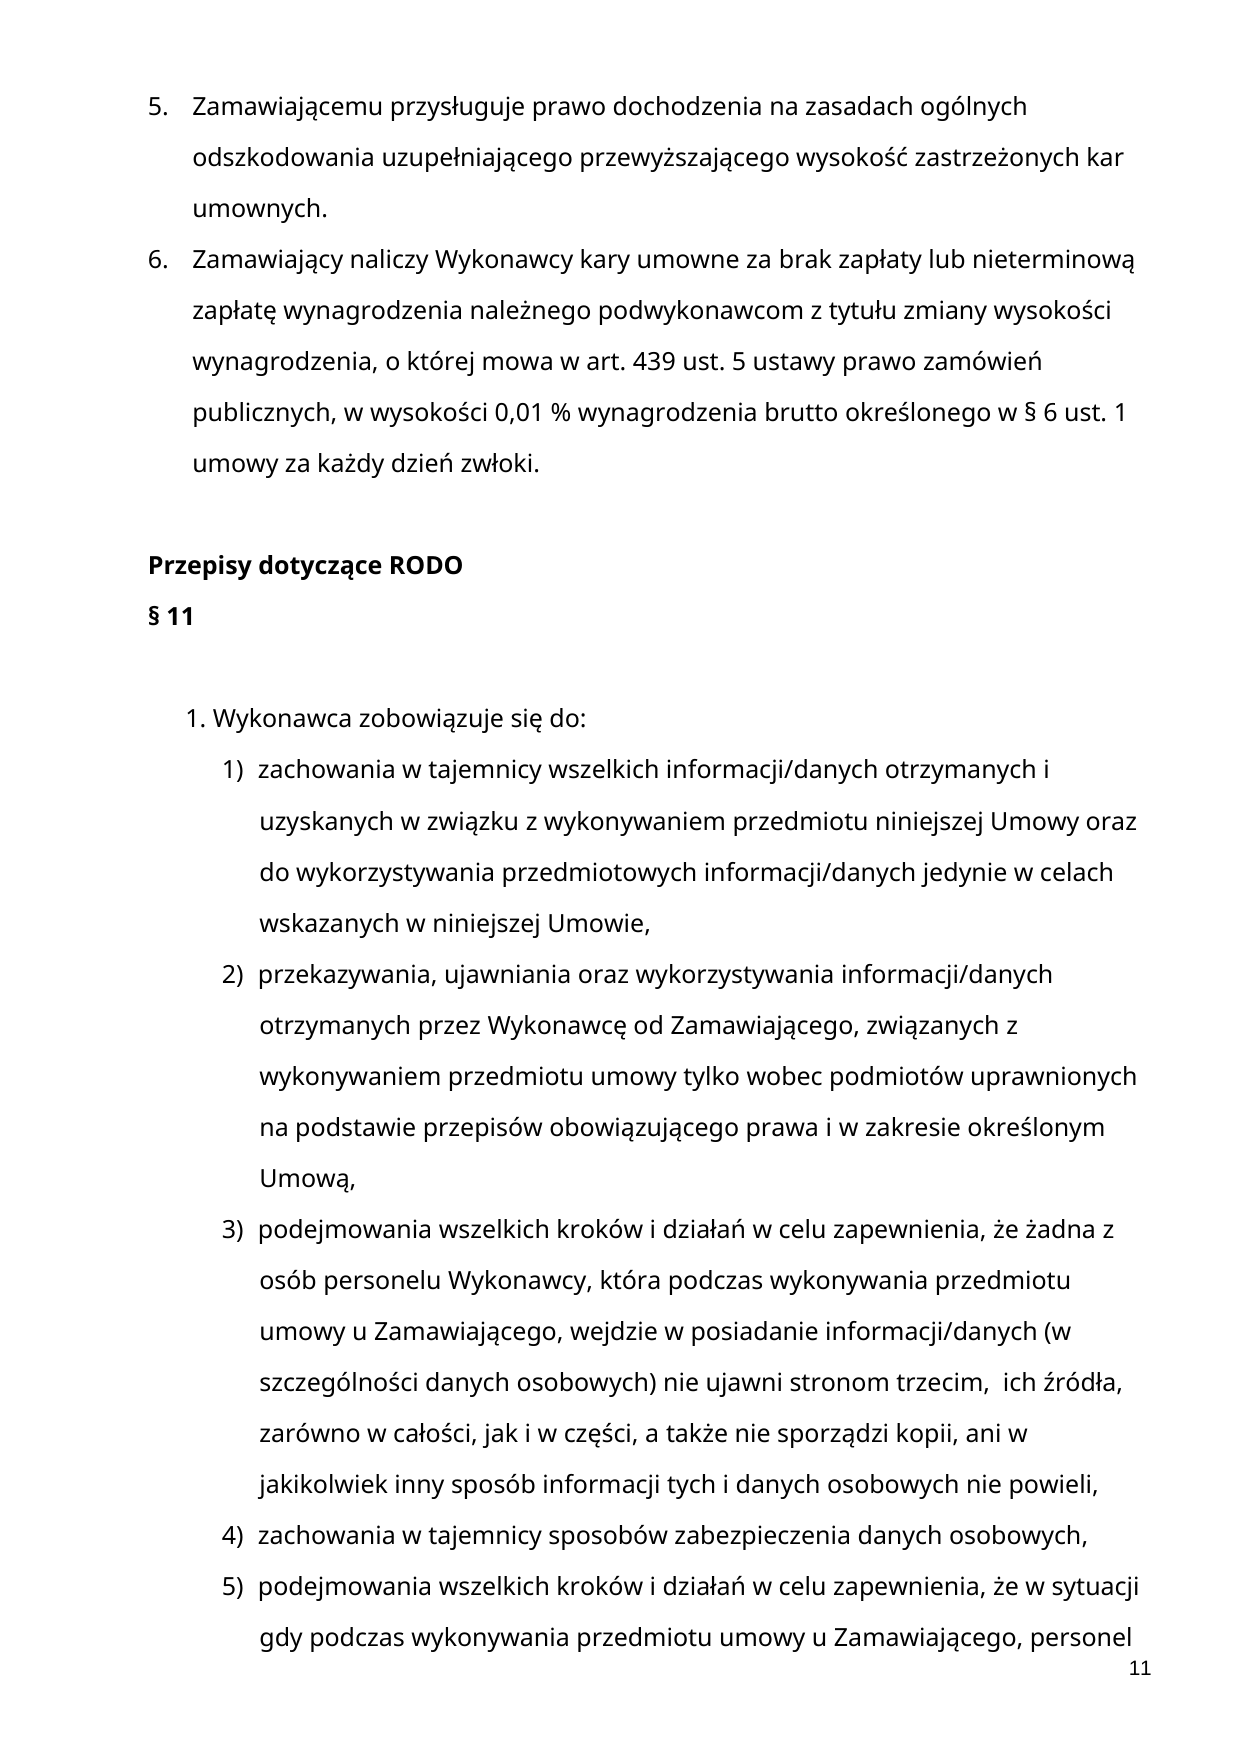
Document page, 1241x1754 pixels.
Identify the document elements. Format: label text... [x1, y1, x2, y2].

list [222, 1569, 1152, 1654]
list zachowania w tajemnicy wszelkich informacji/danych otrzymanych i uzyskanych w związku z wykonywaniem przedmiotu niniejszej Umowy oraz do wykorzystywania przedmiotowych informacji/danych jedynie w celach wskazanych w niniejszej Umowie, [222, 752, 1152, 939]
list przekazywania, ujawniania oraz wykorzystywania informacji/danych otrzymanych przez Wykonawcę od Zamawiającego, związanych z wykonywaniem przedmiotu umowy tylko wobec podmiotów uprawnionych na podstawie przepisów obowiązującego prawa i w zakresie określonym Umową, [222, 956, 1152, 1194]
list Zamawiający naliczy Wykonawcy kary umowne za brak zapłaty lub nieterminową zapłatę wynagrodzenia należnego podwykonawcom z tytułu zmiany wysokości wynagrodzenia, o której mowa w art. 439 ust. 5 ustawy prawo zamówień publicznych, w wysokości 0,01 % wynagrodzenia brutto określonego w § 6 ust. 1 umowy za każdy dzień zwłoki. [148, 242, 1152, 480]
list Zamawiającemu przysługuje prawo dochodzenia na zasadach ogólnych odszkodowania uzupełniającego przewyższającego wysokość zastrzeżonych kar umownych. [148, 89, 1152, 225]
text § 11 [148, 599, 1152, 633]
text Przepisy dotyczące RODO [148, 548, 1152, 582]
list zachowania w tajemnicy sposobów zabezpieczenia danych osobowych, [222, 1518, 1152, 1552]
text 1. Wykonawca zobowiązuje się do: [185, 701, 1152, 735]
list podejmowania wszelkich kroków i działań w celu zapewnienia, że żadna z osób personelu Wykonawcy, która podczas wykonywania przedmiotu umowy u Zamawiającego, wejdzie w posiadanie informacji/danych (w szczególności danych osobowych) nie ujawni stronom trzecim, ich źródła, zarówno w całości, jak i w części, a także nie sporządzi kopii, ani w jakikolwiek inny sposób informacji tych i danych osobowych nie powieli, [222, 1212, 1152, 1501]
